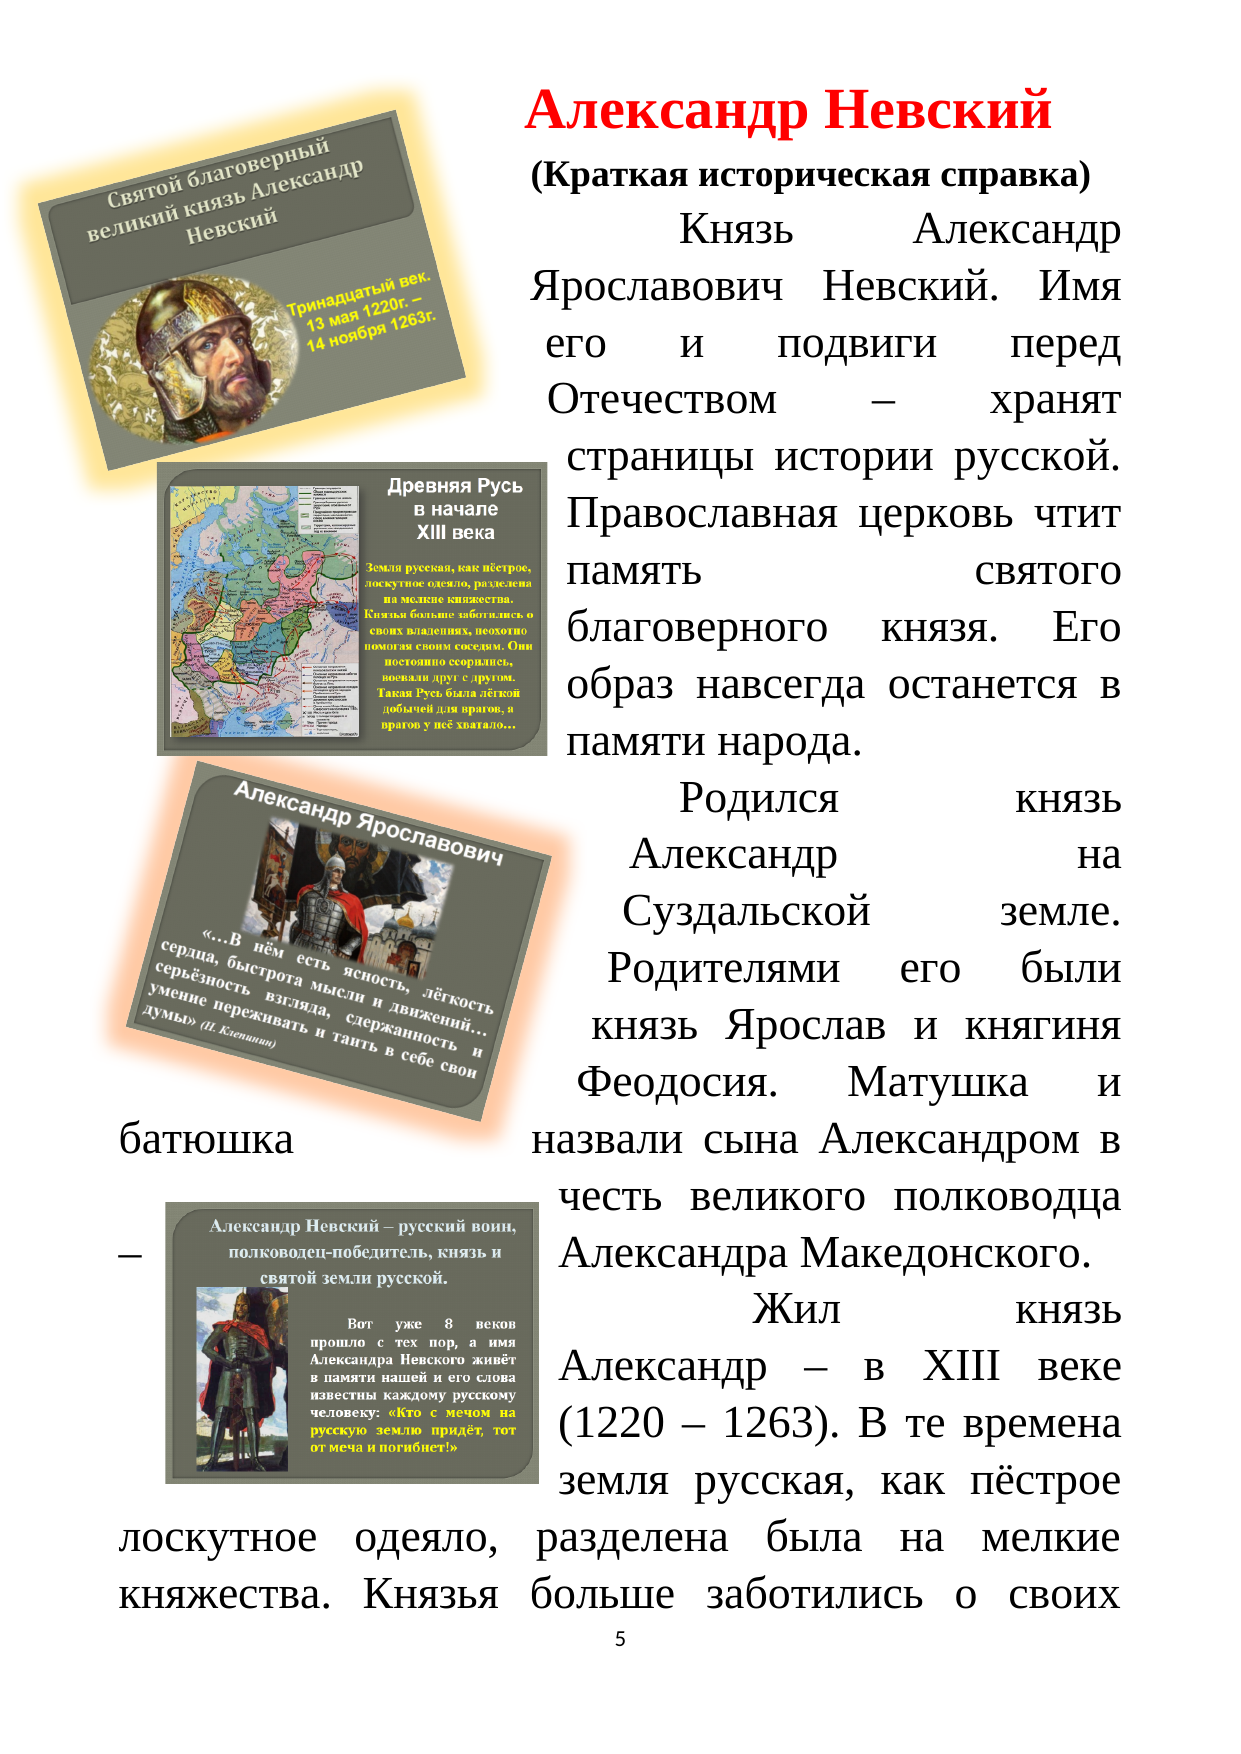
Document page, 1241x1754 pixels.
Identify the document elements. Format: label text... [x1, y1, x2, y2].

text Князь Александр Ярославович Невский. Имя его и подвиги перед Отечеством – хранят страницы истории русской. Православная церковь чтит память святого благоверного князя. Его образ навсегда останется в памяти народа. [118, 201, 1122, 765]
picture [195, 765, 225, 769]
text Родился князь Александр на Суздальской земле. Родителями его были князь Ярослав и княгиня Феодосия. Матушка и батюшка назвали сына Александром в честь великого полководца – Александра Македонского. [118, 769, 1122, 1277]
text Александр Невский [118, 74, 1122, 141]
picture [38, 183, 419, 470]
picture [241, 141, 406, 151]
picture [156, 462, 548, 756]
text (Краткая историческая справка) [118, 151, 1122, 194]
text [118, 1281, 1122, 1618]
picture [165, 1202, 539, 1484]
